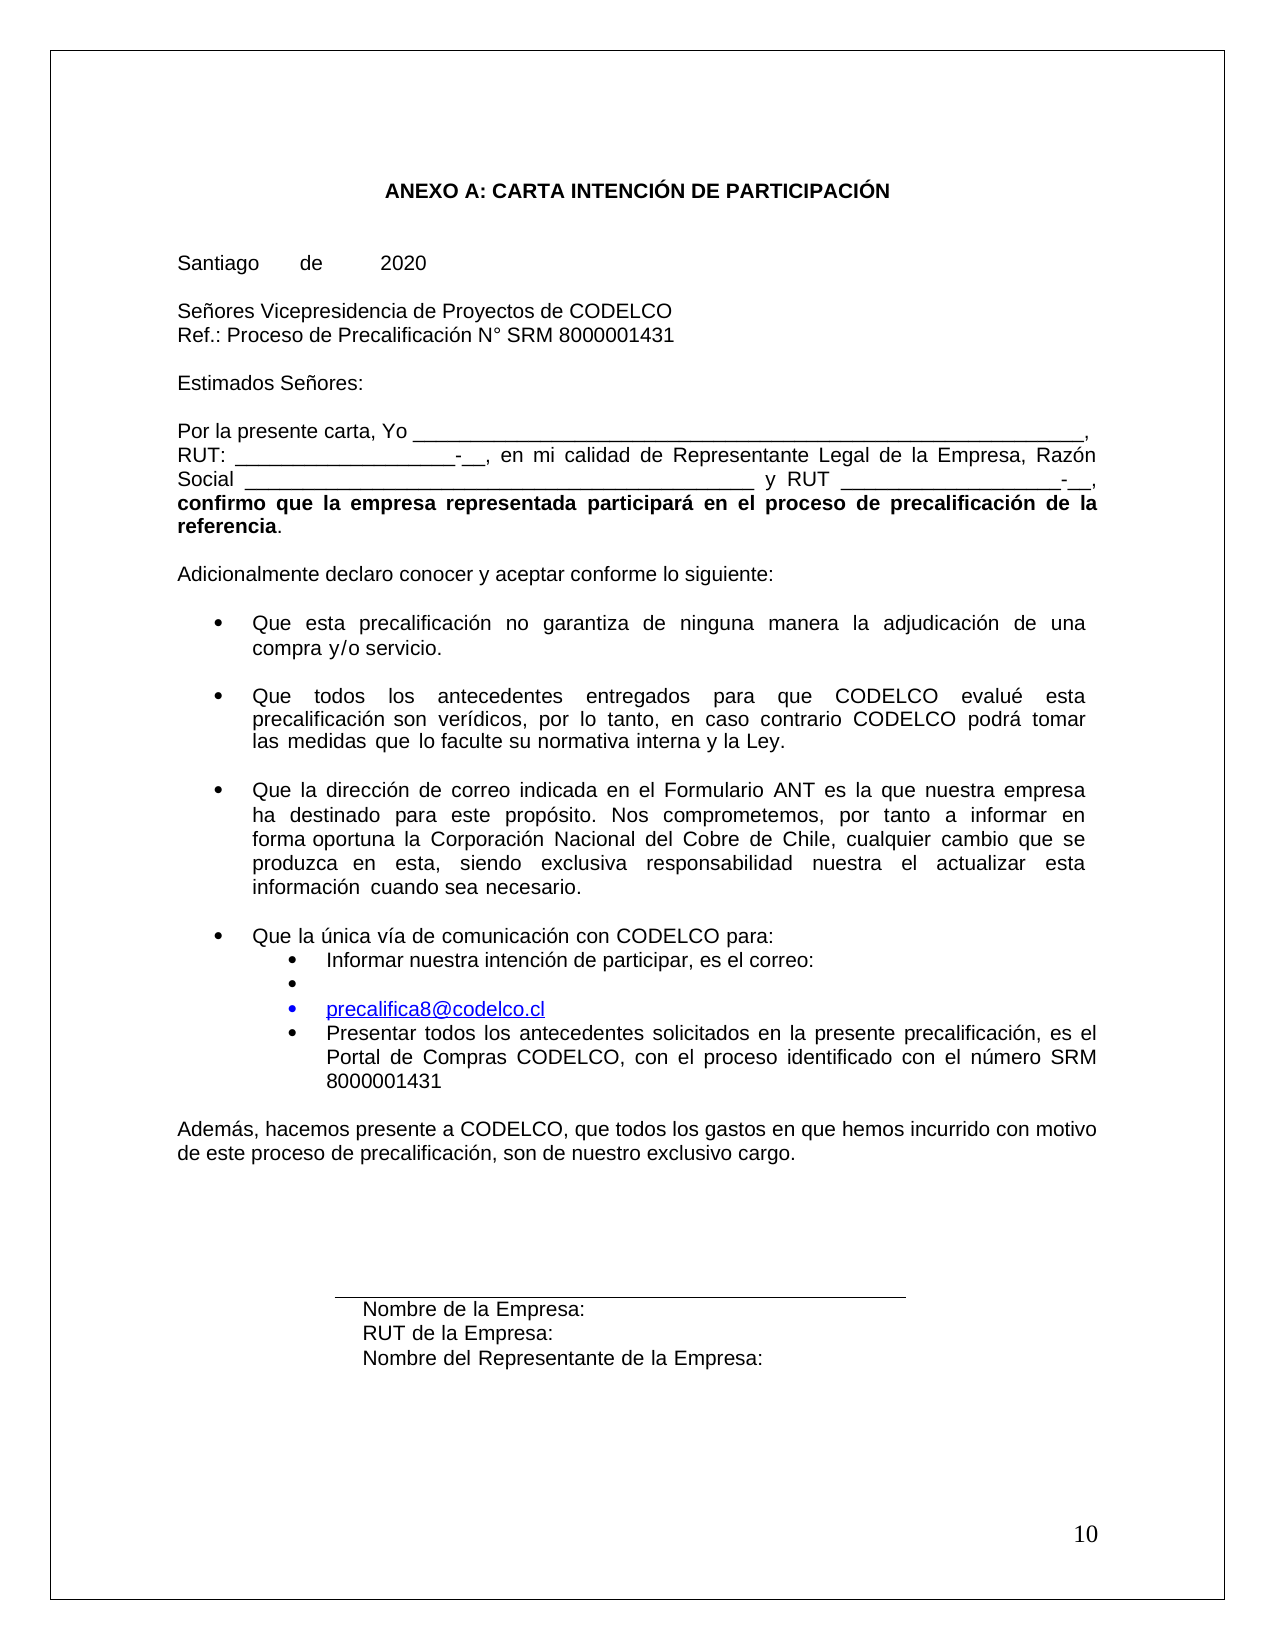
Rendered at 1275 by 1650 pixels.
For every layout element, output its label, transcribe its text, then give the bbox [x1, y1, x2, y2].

text RUT: ___________________-__, en mi calidad de Representante Legal de la Empresa, Razón Social ____________________________________________ y RUT ___________________-__, confirmo que la empresa representada participará en el proceso de precalificación de la referencia. [177, 442, 1098, 538]
list Presentar todos los antecedentes solicitados en la presente precalificación, es el Portal de Compras CODELCO, con el proceso identificado con el número SRM 8000001431 [288, 1020, 1098, 1092]
text Adicionalmente declaro conocer y aceptar conforme lo siguiente: [177, 562, 1098, 586]
list Que la única vía de comunicación con CODELCO para: [214, 924, 1098, 948]
text Nombre de la Empresa: [362, 1297, 636, 1321]
list Que esta precalificación no garantiza de ninguna manera la adjudicación de una compra y/o servicio. [214, 611, 1085, 660]
text Señores Vicepresidencia de Proyectos de CODELCO [177, 299, 1098, 323]
list Que todos los antecedentes entregados para que CODELCO evalué esta precalificación son verídicos, por lo tanto, en caso contrario CODELCO podrá tomar las medidas que lo faculte su normativa interna y la Ley. [214, 685, 1085, 753]
list precalifica8@codelco.cl [288, 996, 1098, 1020]
text RUT de la Empresa: [362, 1321, 636, 1345]
list Informar nuestra intención de participar, es el correo: [288, 948, 1098, 972]
text Santiago de 2020 [177, 251, 1098, 275]
list Que la dirección de correo indicada en el Formulario ANT es la que nuestra empresa ha destinado para este propósito. Nos comprometemos, por tanto a informar en forma oportuna la Corporación Nacional del Cobre de Chile, cualquier cambio que se produzca en esta, siendo exclusiva responsabilidad nuestra el actualizar esta información cuando sea necesario. [214, 778, 1085, 899]
text Por la presente carta, Yo __________________________________________________________, [177, 418, 1098, 442]
text Ref.: Proceso de Precalificación N° SRM 8000001431 [177, 323, 1098, 347]
text Nombre del Representante de la Empresa: [362, 1345, 1098, 1369]
text Además, hacemos presente a CODELCO, que todos los gastos en que hemos incurrido con motivo de este proceso de precalificación, son de nuestro exclusivo cargo. [177, 1116, 1098, 1164]
subtitle ANEXO A: CARTA INTENCIÓN DE PARTICIPACIÓN [177, 179, 1098, 203]
text Estimados Señores: [177, 371, 1098, 394]
